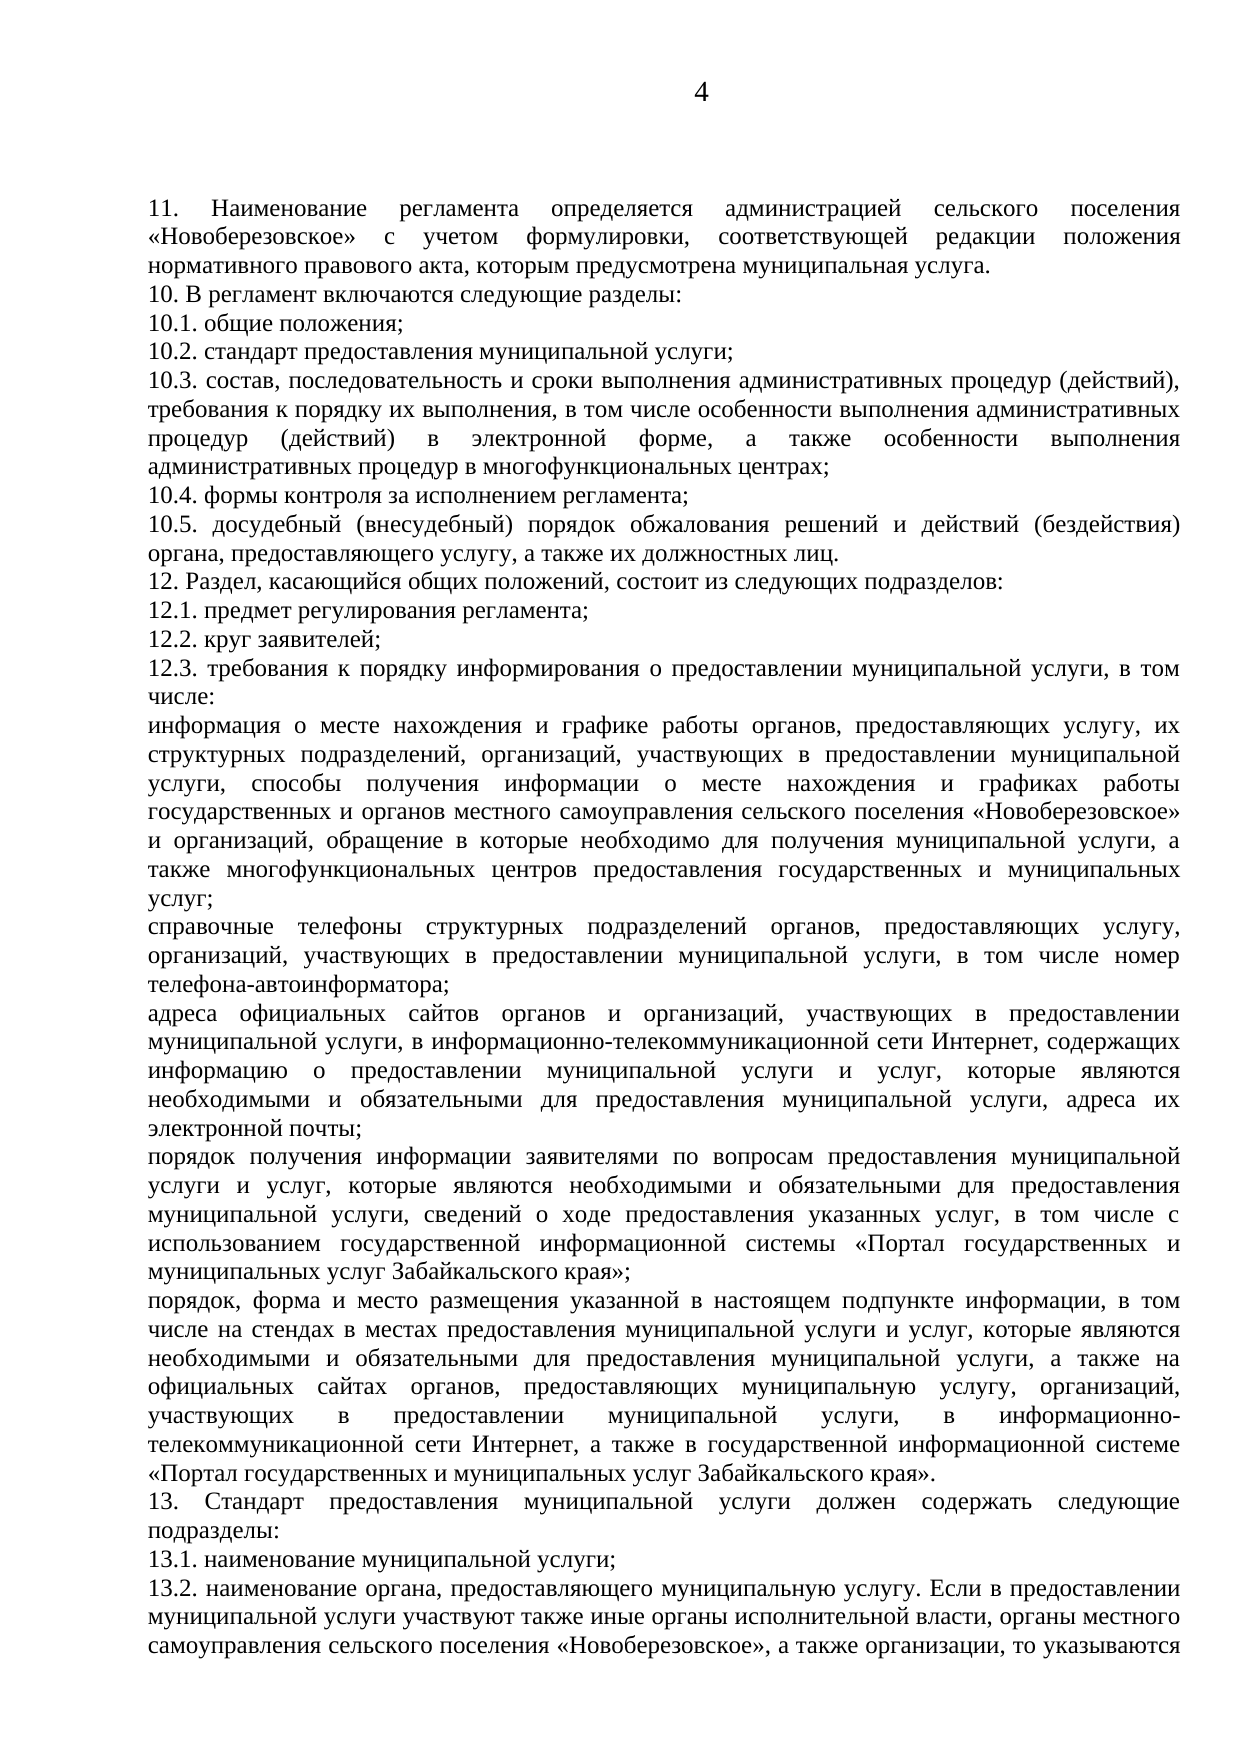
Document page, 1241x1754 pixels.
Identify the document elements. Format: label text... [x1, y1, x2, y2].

text 10.2. стандарт предоставления муниципальной услуги; [148, 336, 1181, 365]
text адреса официальных сайтов органов и организаций, участвующих в предоставлении муниципальной услуги, в информационно-телекоммуникационной сети Интернет, содержащих информацию о предоставлении муниципальной услуги и услуг, которые являются необходимыми и обязательными для предоставления муниципальной услуги, адреса их электронной почты; [148, 998, 1181, 1141]
text 11. Наименование регламента определяется администрацией сельского поселения «Новоберезовское» с учетом формулировки, соответствующей редакции положения нормативного правового акта, которым предусмотрена муниципальная услуга. [148, 193, 1181, 279]
text порядок получения информации заявителями по вопросам предоставления муниципальной услуги и услуг, которые являются необходимыми и обязательными для предоставления муниципальной услуги, сведений о ходе предоставления указанных услуг, в том числе с использованием государственной информационной системы «Портал государственных и муниципальных услуг Забайкальского края»; [148, 1141, 1181, 1285]
text 12.3. требования к порядку информирования о предоставлении муниципальной услуги, в том числе: [148, 653, 1181, 710]
text 13. Стандарт предоставления муниципальной услуги должен содержать следующие подразделы: [148, 1486, 1181, 1544]
text 12.1. предмет регулирования регламента; [148, 595, 1181, 624]
text 10.5. досудебный (внесудебный) порядок обжалования решений и действий (бездействия) органа, предоставляющего услугу, а также их должностных лиц. [148, 509, 1181, 566]
text справочные телефоны структурных подразделений органов, предоставляющих услугу, организаций, участвующих в предоставлении муниципальной услуги, в том числе номер телефона-автоинформатора; [148, 911, 1181, 998]
text 10.3. состав, последовательность и сроки выполнения административных процедур (действий), требования к порядку их выполнения, в том числе особенности выполнения административных процедур (действий) в электронной форме, а также особенности выполнения административных процедур в многофункциональных центрах; [148, 365, 1181, 480]
text 12. Раздел, касающийся общих положений, состоит из следующих подразделов: [148, 566, 1181, 595]
text 10.1. общие положения; [148, 308, 1181, 336]
text информация о месте нахождения и графике работы органов, предоставляющих услугу, их структурных подразделений, организаций, участвующих в предоставлении муниципальной услуги, способы получения информации о месте нахождения и графиках работы государственных и органов местного самоуправления сельского поселения «Новоберезовское» и организаций, обращение в которые необходимо для получения муниципальной услуги, а также многофункциональных центров предоставления государственных и муниципальных услуг; [148, 710, 1181, 911]
text 13.1. наименование муниципальной услуги; [148, 1544, 1181, 1573]
text 10. В регламент включаются следующие разделы: [148, 279, 1181, 308]
text 12.2. круг заявителей; [148, 624, 1181, 653]
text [148, 1573, 1181, 1659]
text порядок, форма и место размещения указанной в настоящем подпункте информации, в том числе на стендах в местах предоставления муниципальной услуги и услуг, которые являются необходимыми и обязательными для предоставления муниципальной услуги, а также на официальных сайтах органов, предоставляющих муниципальную услугу, организаций, участвующих в предоставлении муниципальной услуги, в информационно-телекоммуникационной сети Интернет, а также в государственной информационной системе «Портал государственных и муниципальных услуг Забайкальского края». [148, 1285, 1181, 1486]
text 10.4. формы контроля за исполнением регламента; [148, 480, 1181, 509]
